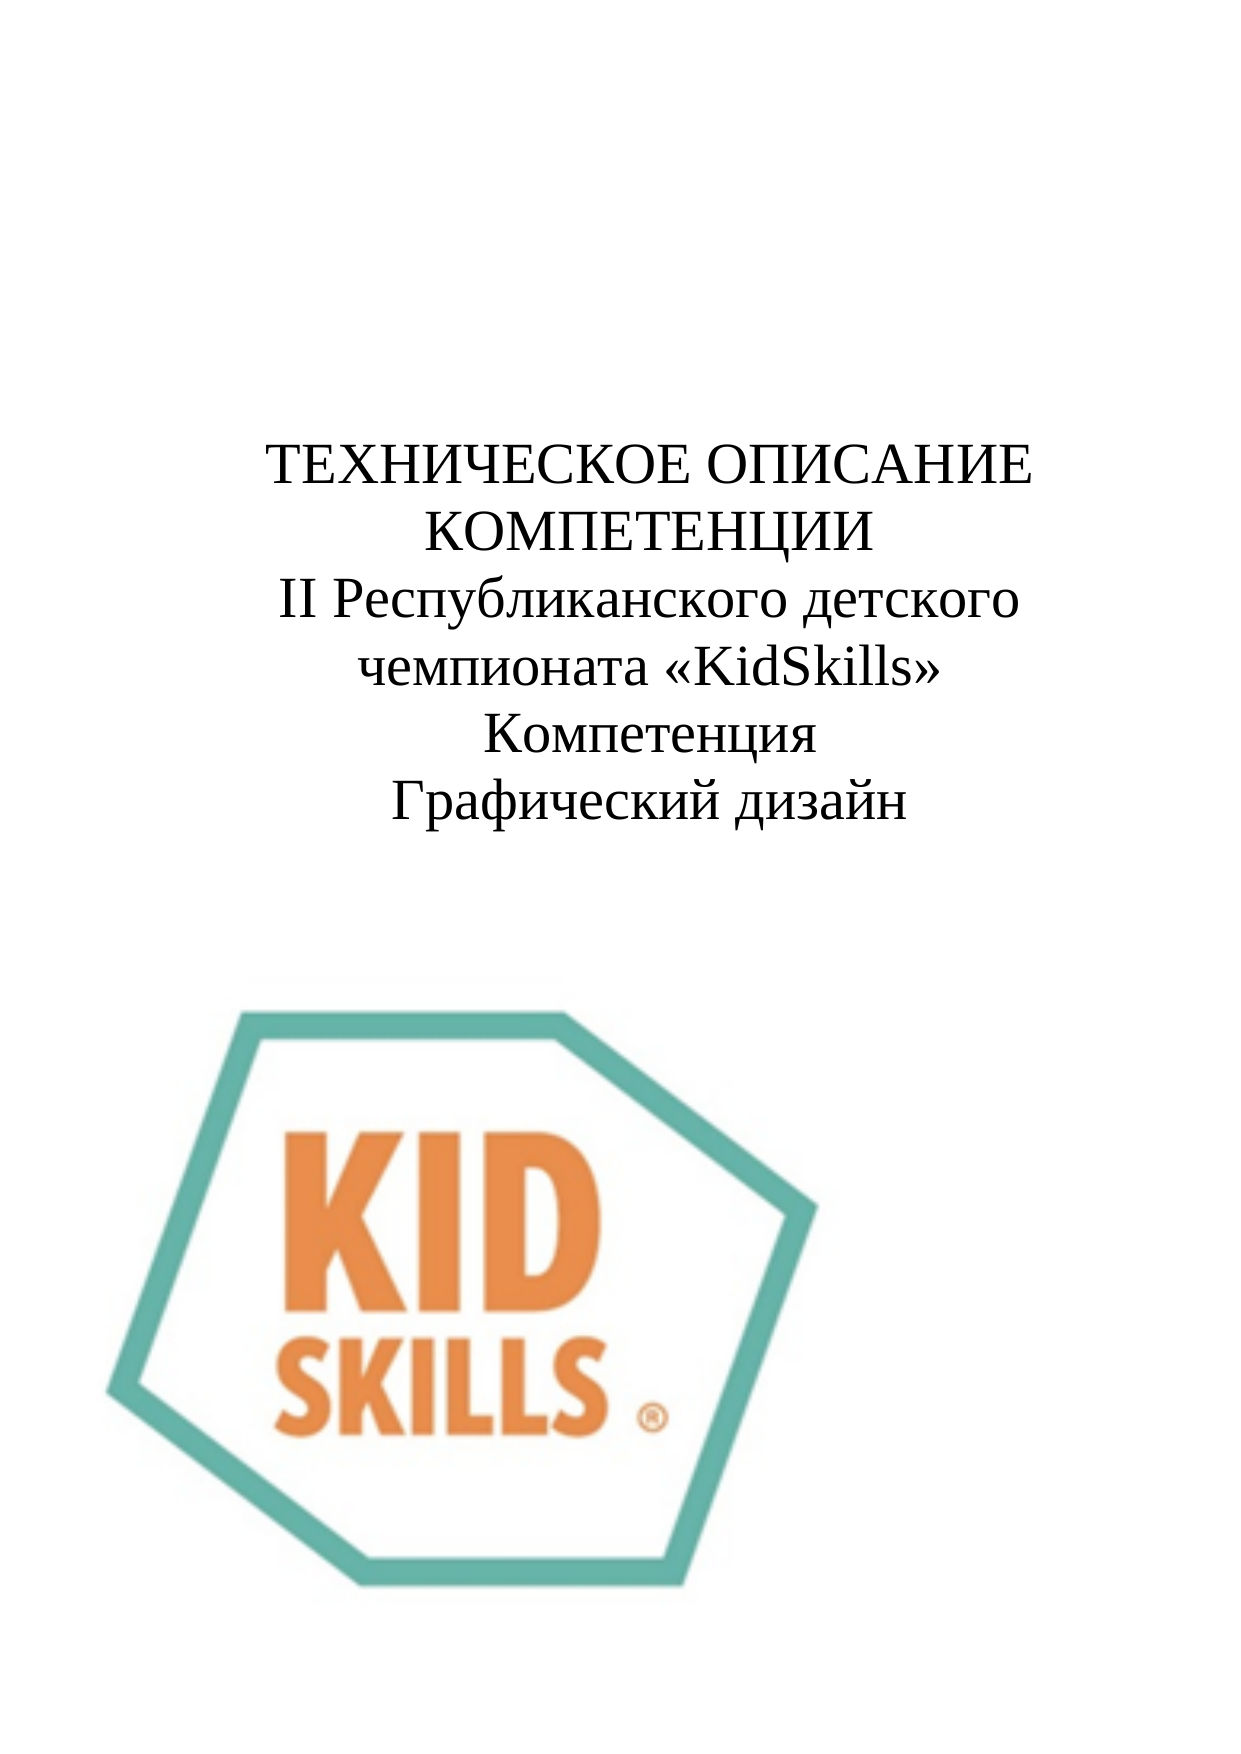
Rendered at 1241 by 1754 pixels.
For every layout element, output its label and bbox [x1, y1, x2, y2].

picture [37, 875, 889, 1727]
